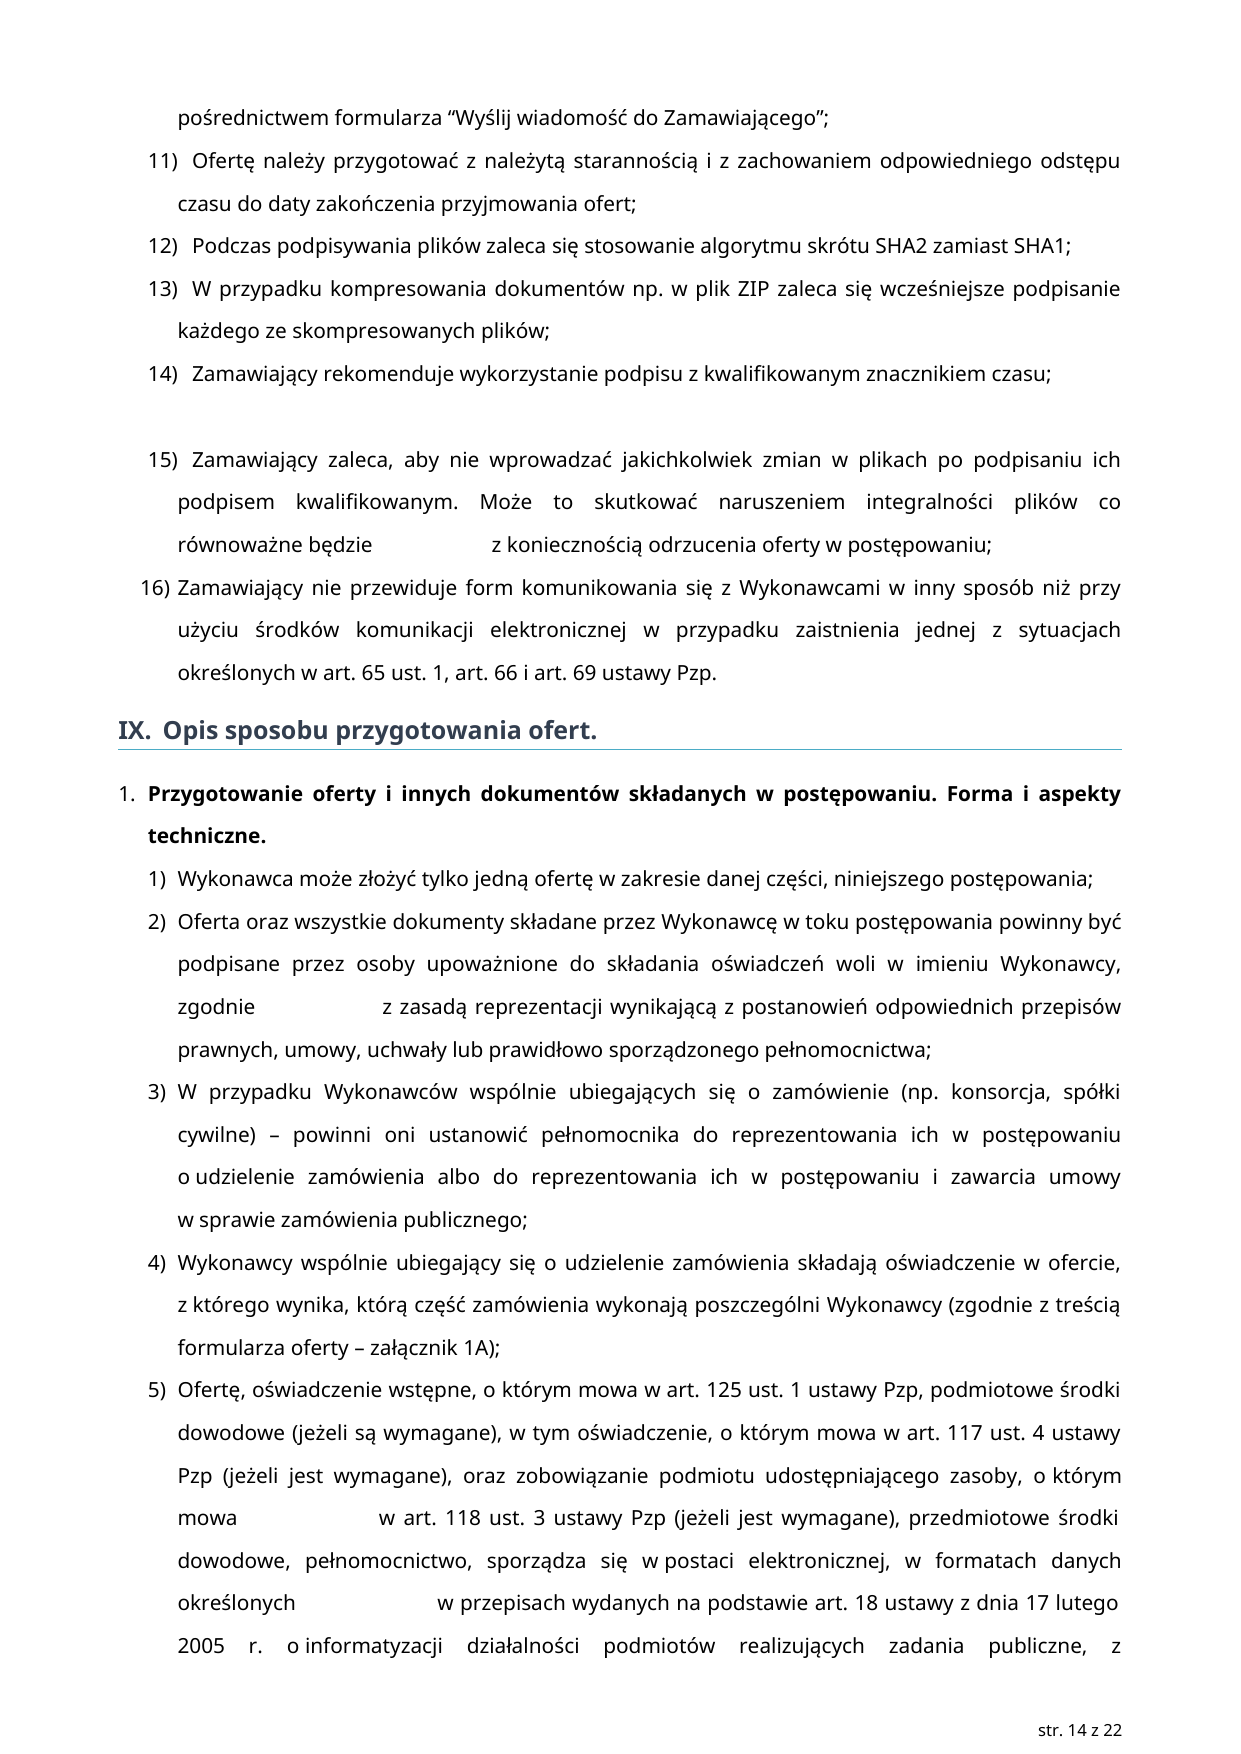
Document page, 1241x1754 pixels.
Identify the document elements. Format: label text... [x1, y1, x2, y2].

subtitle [148, 103, 1122, 132]
subtitle Wykonawca może złożyć tylko jedną ofertę w zakresie danej części, niniejszego postępowania; [148, 864, 1122, 893]
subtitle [148, 1376, 1122, 1659]
subtitle Przygotowanie oferty i innych dokumentów składanych w postępowaniu. Forma i aspekty techniczne. [118, 779, 1122, 850]
subtitle W przypadku Wykonawców wspólnie ubiegających się o zamówienie (np. konsorcja, spółki cywilne) – powinni oni ustanowić pełnomocnika do reprezentowania ich w postępowaniu o udzielenie zamówienia albo do reprezentowania ich w postępowaniu i zawarcia umowy w sprawie zamówienia publicznego; [148, 1077, 1122, 1233]
subtitle Zamawiający rekomenduje wykorzystanie podpisu z kwalifikowanym znacznikiem czasu; [148, 359, 1122, 387]
subtitle Podczas podpisywania plików zaleca się stosowanie algorytmu skrótu SHA2 zamiast SHA1; [148, 231, 1122, 260]
subtitle Zamawiający zaleca, aby nie wprowadzać jakichkolwiek zmian w plikach po podpisaniu ich podpisem kwalifikowanym. Może to skutkować naruszeniem integralności plików co równoważne będzie z koniecznością odrzucenia oferty w postępowaniu; [148, 445, 1122, 558]
subtitle Zamawiający nie przewiduje form komunikowania się z Wykonawcami w inny sposób niż przy użyciu środków komunikacji elektronicznej w przypadku zaistnienia jednej z sytuacjach określonych w art. 65 ust. 1, art. 66 i art. 69 ustawy Pzp. [140, 573, 1122, 686]
subtitle W przypadku kompresowania dokumentów np. w plik ZIP zaleca się wcześniejsze podpisanie każdego ze skompresowanych plików; [148, 274, 1122, 345]
subtitle Wykonawcy wspólnie ubiegający się o udzielenie zamówienia składają oświadczenie w ofercie, z którego wynika, którą część zamówienia wykonają poszczególni Wykonawcy (zgodnie z treścią formularza oferty – załącznik 1A); [148, 1248, 1122, 1361]
subtitle Opis sposobu przygotowania ofert. [118, 713, 1122, 749]
subtitle Ofertę należy przygotować z należytą starannością i z zachowaniem odpowiedniego odstępu czasu do daty zakończenia przyjmowania ofert; [148, 146, 1122, 217]
subtitle Oferta oraz wszystkie dokumenty składane przez Wykonawcę w toku postępowania powinny być podpisane przez osoby upoważnione do składania oświadczeń woli w imieniu Wykonawcy, zgodnie z zasadą reprezentacji wynikającą z postanowień odpowiednich przepisów prawnych, umowy, uchwały lub prawidłowo sporządzonego pełnomocnictwa; [148, 907, 1122, 1063]
